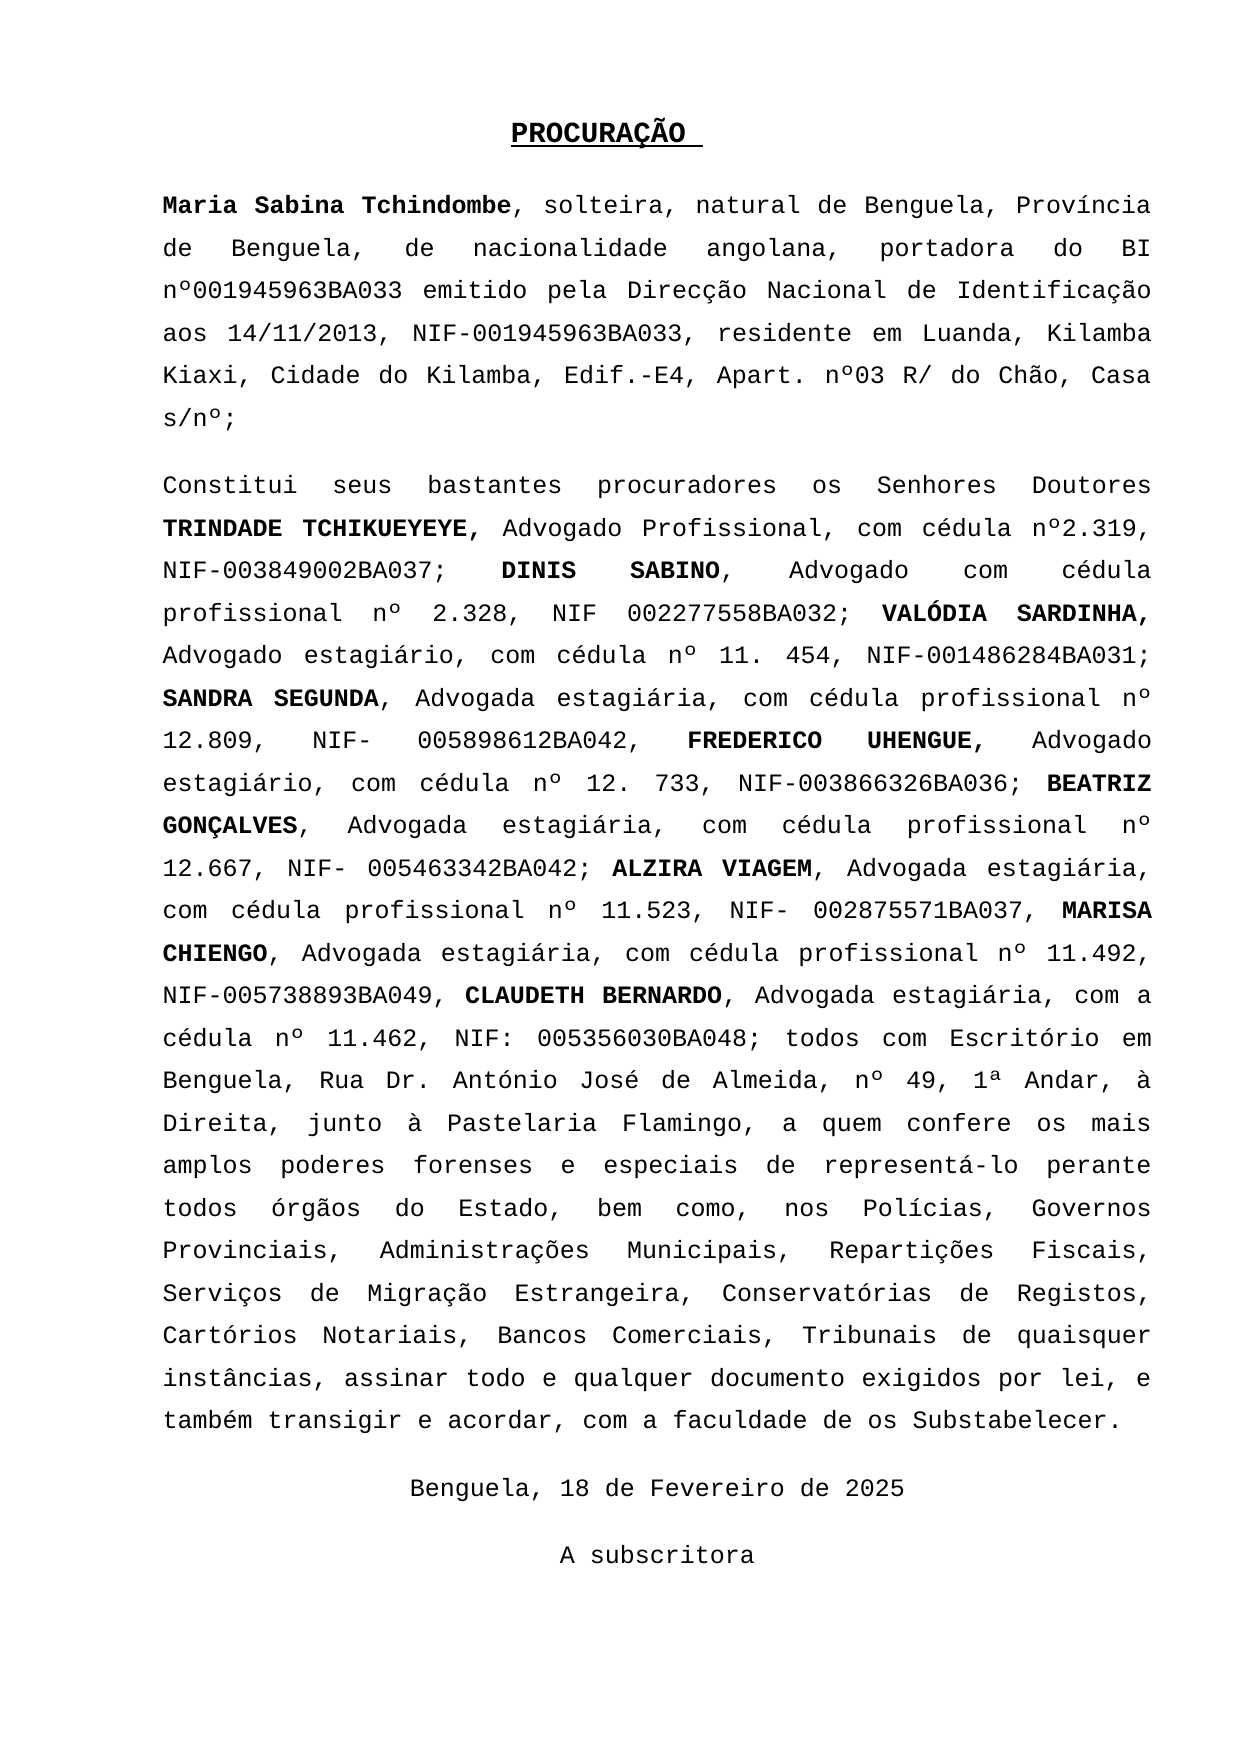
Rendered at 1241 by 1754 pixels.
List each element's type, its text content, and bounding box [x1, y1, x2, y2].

text Benguela, 18 de Fevereiro de 2025 [162, 1475, 1152, 1503]
text Constitui seus bastantes procuradores os Senhores Doutores TRINDADE TCHIKUEYEYE, Advogado Profissional, com cédula nº2.319, NIF-003849002BA037; DINIS SABINO, Advogado com cédula profissional nº 2.328, NIF 002277558BA032; VALÓDIA SARDINHA, Advogado estagiário, com cédula nº 11. 454, NIF-001486284BA031; SANDRA SEGUNDA, Advogada estagiária, com cédula profissional nº 12.809, NIF- 005898612BA042, FREDERICO UHENGUE, Advogado estagiário, com cédula nº 12. 733, NIF-003866326BA036; BEATRIZ GONÇALVES, Advogada estagiária, com cédula profissional nº 12.667, NIF- 005463342BA042; ALZIRA VIAGEM, Advogada estagiária, com cédula profissional nº 11.523, NIF- 002875571BA037, MARISA CHIENGO, Advogada estagiária, com cédula profissional nº 11.492, NIF-005738893BA049, CLAUDETH BERNARDO, Advogada estagiária, com a cédula nº 11.462, NIF: 005356030BA048; todos com Escritório em Benguela, Rua Dr. António José de Almeida, nº 49, 1ª Andar, à Direita, junto à Pastelaria Flamingo, a quem confere os mais amplos poderes forenses e especiais de representá-lo perante todos órgãos do Estado, bem como, nos Polícias, Governos Provinciais, Administrações Municipais, Repartições Fiscais, Serviços de Migração Estrangeira, Conservatórias de Registos, Cartórios Notariais, Bancos Comerciais, Tribunais de quaisquer instâncias, assinar todo e qualquer documento exigidos por lei, e também transigir e acordar, com a faculdade de os Substabelecer. [162, 473, 1152, 1436]
text A subscritora [162, 1543, 1152, 1571]
text Maria Sabina Tchindombe, solteira, natural de Benguela, Província de Benguela, de nacionalidade angolana, portadora do BI nº001945963BA033 emitido pela Direcção Nacional de Identificação aos 14/11/2013, NIF-001945963BA033, residente em Luanda, Kilamba Kiaxi, Cidade do Kilamba, Edif.-E4, Apart. nº03 R/ do Chão, Casa s/nº; [162, 193, 1152, 433]
text PROCURAÇÃO [148, 118, 1048, 151]
